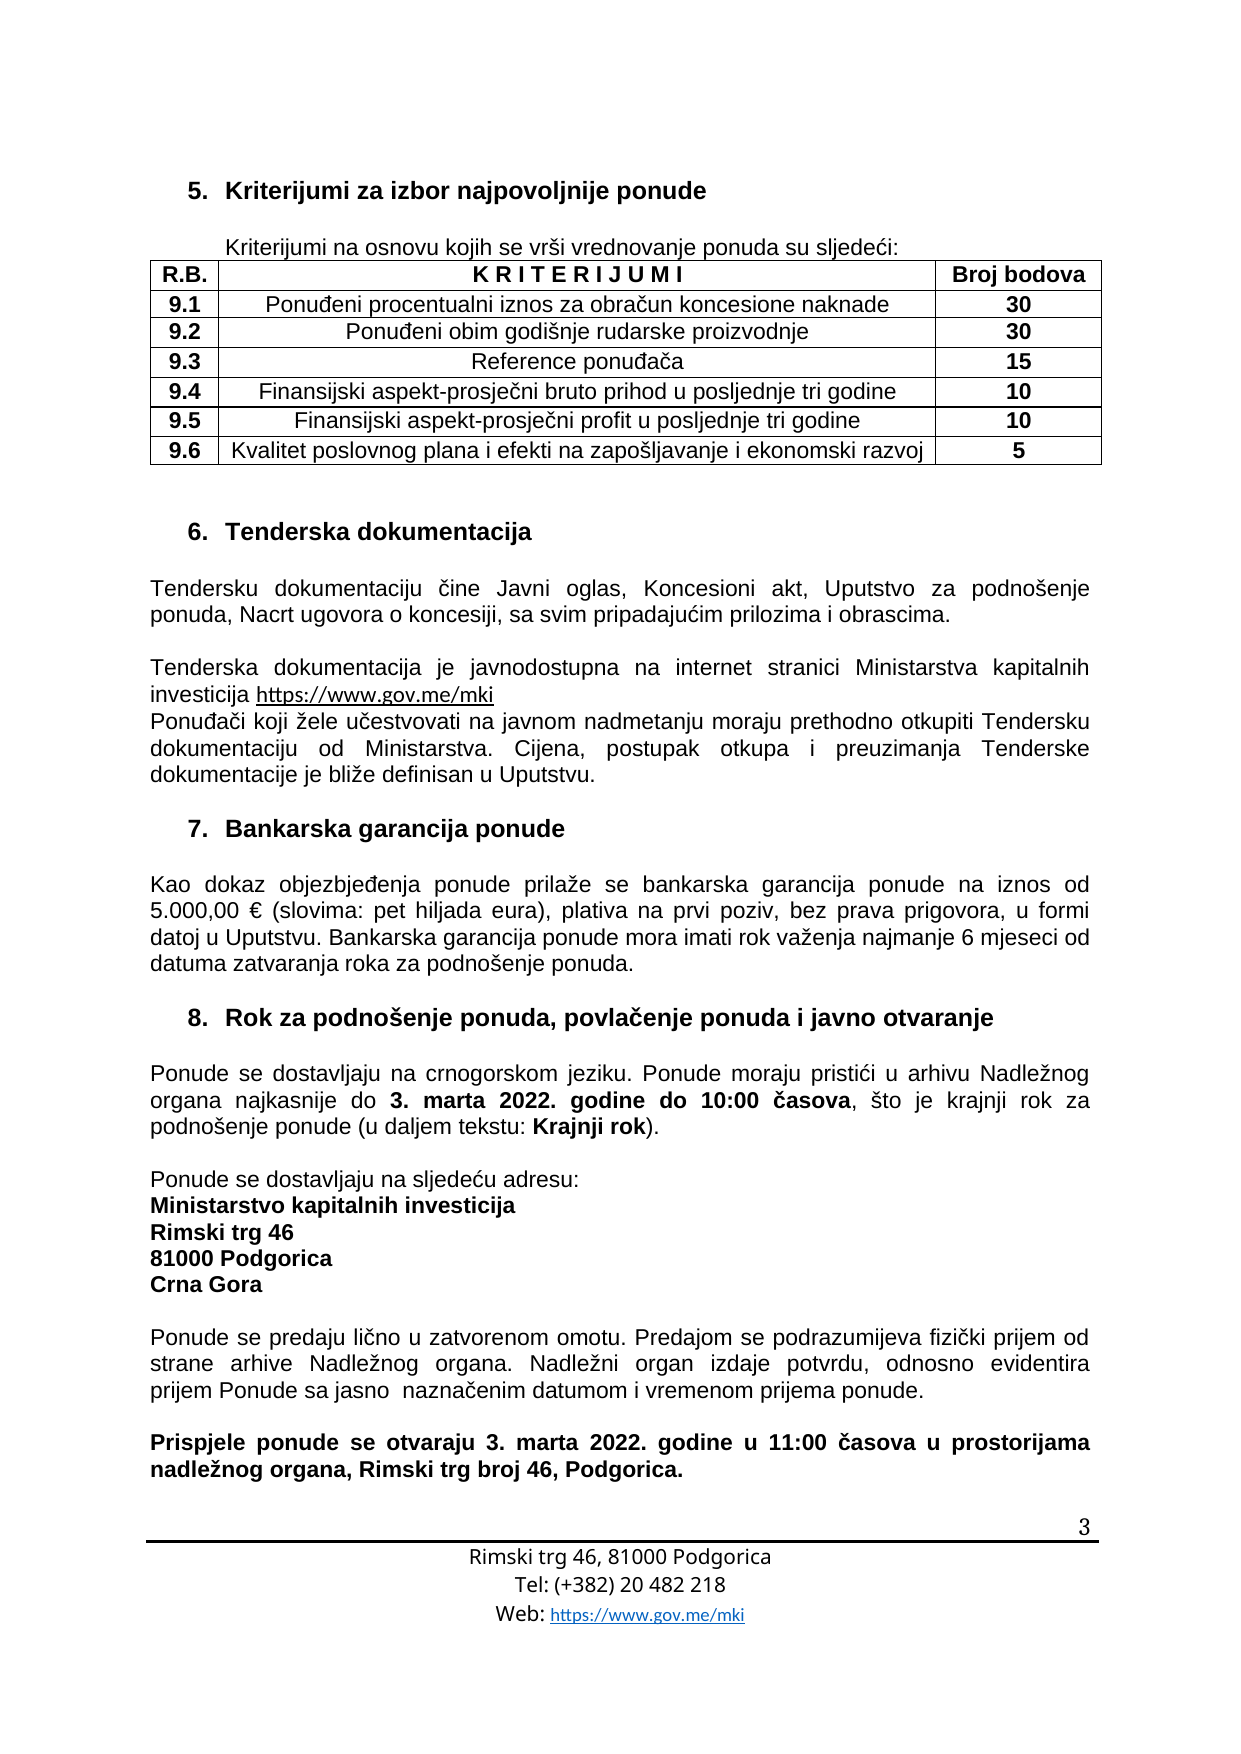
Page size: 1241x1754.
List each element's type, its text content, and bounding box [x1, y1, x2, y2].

table_cell 10 [936, 378, 1101, 406]
text Ponude se predaju lično u zatvorenom omotu. Predajom se podrazumijeva fizički prijem od strane arhive Nadležnog organa. Nadležni organ izdaje potvrdu, odnosno evidentira prijem Ponude sa jasno naznačenim datumom i vremenom prijema ponude. [150, 1324, 1090, 1403]
table_cell 9.5 [151, 408, 218, 436]
table_header Broj bodova [936, 261, 1101, 290]
table_cell Reference ponuđača [219, 348, 935, 377]
text Rimski trg 46 [150, 1218, 1090, 1245]
table_cell 30 [936, 291, 1101, 317]
table_cell 9.1 [151, 291, 218, 317]
table_cell 9.3 [151, 348, 218, 377]
text Tendersku dokumentaciju čine Javni oglas, Koncesioni akt, Uputstvo za podnošenje ponuda, Nacrt ugovora o koncesiji, sa svim pripadajućim prilozima i obrascima. [150, 575, 1090, 627]
table_cell Ponuđeni procentualni iznos za obračun koncesione naknade [219, 291, 935, 317]
text Prispjele ponude se otvaraju 3. marta 2022. godine u 11:00 časova u prostorijama nadležnog organa, Rimski trg broj 46, Podgorica. [150, 1429, 1090, 1482]
table_cell Ponuđeni obim godišnje rudarske proizvodnje [219, 318, 935, 347]
table_header K R I T E R I J U M I [219, 261, 935, 290]
table_cell 9.2 [151, 318, 218, 347]
table_cell Finansijski aspekt-prosječni profit u posljednje tri godine [219, 408, 935, 436]
list Rok za podnošenje ponuda, povlačenje ponuda i javno otvaranje [187, 1003, 1090, 1032]
table_cell Kvalitet poslovnog plana i efekti na zapošljavanje i ekonomski razvoj [219, 437, 935, 463]
table_header R.B. [151, 261, 218, 290]
table_cell 10 [936, 408, 1101, 436]
table_cell Finansijski aspekt-prosječni bruto prihod u posljednje tri godine [219, 378, 935, 406]
table_cell 15 [936, 348, 1101, 377]
table_cell 30 [936, 318, 1101, 347]
text Ponude se dostavljaju na crnogorskom jeziku. Ponude moraju pristići u arhivu Nadležnog organa najkasnije do 3. marta 2022. godine do 10:00 časova, što je krajnji rok za podnošenje ponude (u daljem tekstu: Krajnji rok). [150, 1060, 1090, 1139]
text Crna Gora [150, 1271, 1090, 1297]
text Kriterijumi na osnovu kojih se vrši vrednovanje ponuda su sljedeći: [150, 234, 1090, 260]
text Ministarstvo kapitalnih investicija [150, 1192, 1090, 1218]
text Ponude se dostavljaju na sljedeću adresu: [150, 1166, 1090, 1192]
text Tenderska dokumentacija je javnodostupna na internet stranici Ministarstva kapitalnih investicija https://www.gov.me/mki [150, 654, 1090, 708]
list Bankarska garancija ponude [187, 813, 1090, 842]
table_cell 5 [936, 437, 1101, 463]
list Tenderska dokumentacija [187, 517, 1090, 546]
table_cell 9.4 [151, 378, 218, 406]
text 81000 Podgorica [150, 1245, 1090, 1271]
list Kriterijumi za izbor najpovoljnije ponude [187, 176, 1090, 205]
text Kao dokaz objezbjeđenja ponude prilaže se bankarska garancija ponude na iznos od 5.000,00 € (slovima: pet hiljada eura), plativa na prvi poziv, bez prava prigovora, u formi datoj u Uputstvu. Bankarska garancija ponude mora imati rok važenja najmanje 6 mjeseci od datuma zatvaranja roka za podnošenje ponuda. [150, 871, 1090, 976]
text Ponuđači koji žele učestvovati na javnom nadmetanju moraju prethodno otkupiti Tendersku dokumentaciju od Ministarstva. Cijena, postupak otkupa i preuzimanja Tenderske dokumentacije je bliže definisan u Uputstvu. [150, 708, 1090, 787]
table_cell 9.6 [151, 437, 218, 463]
